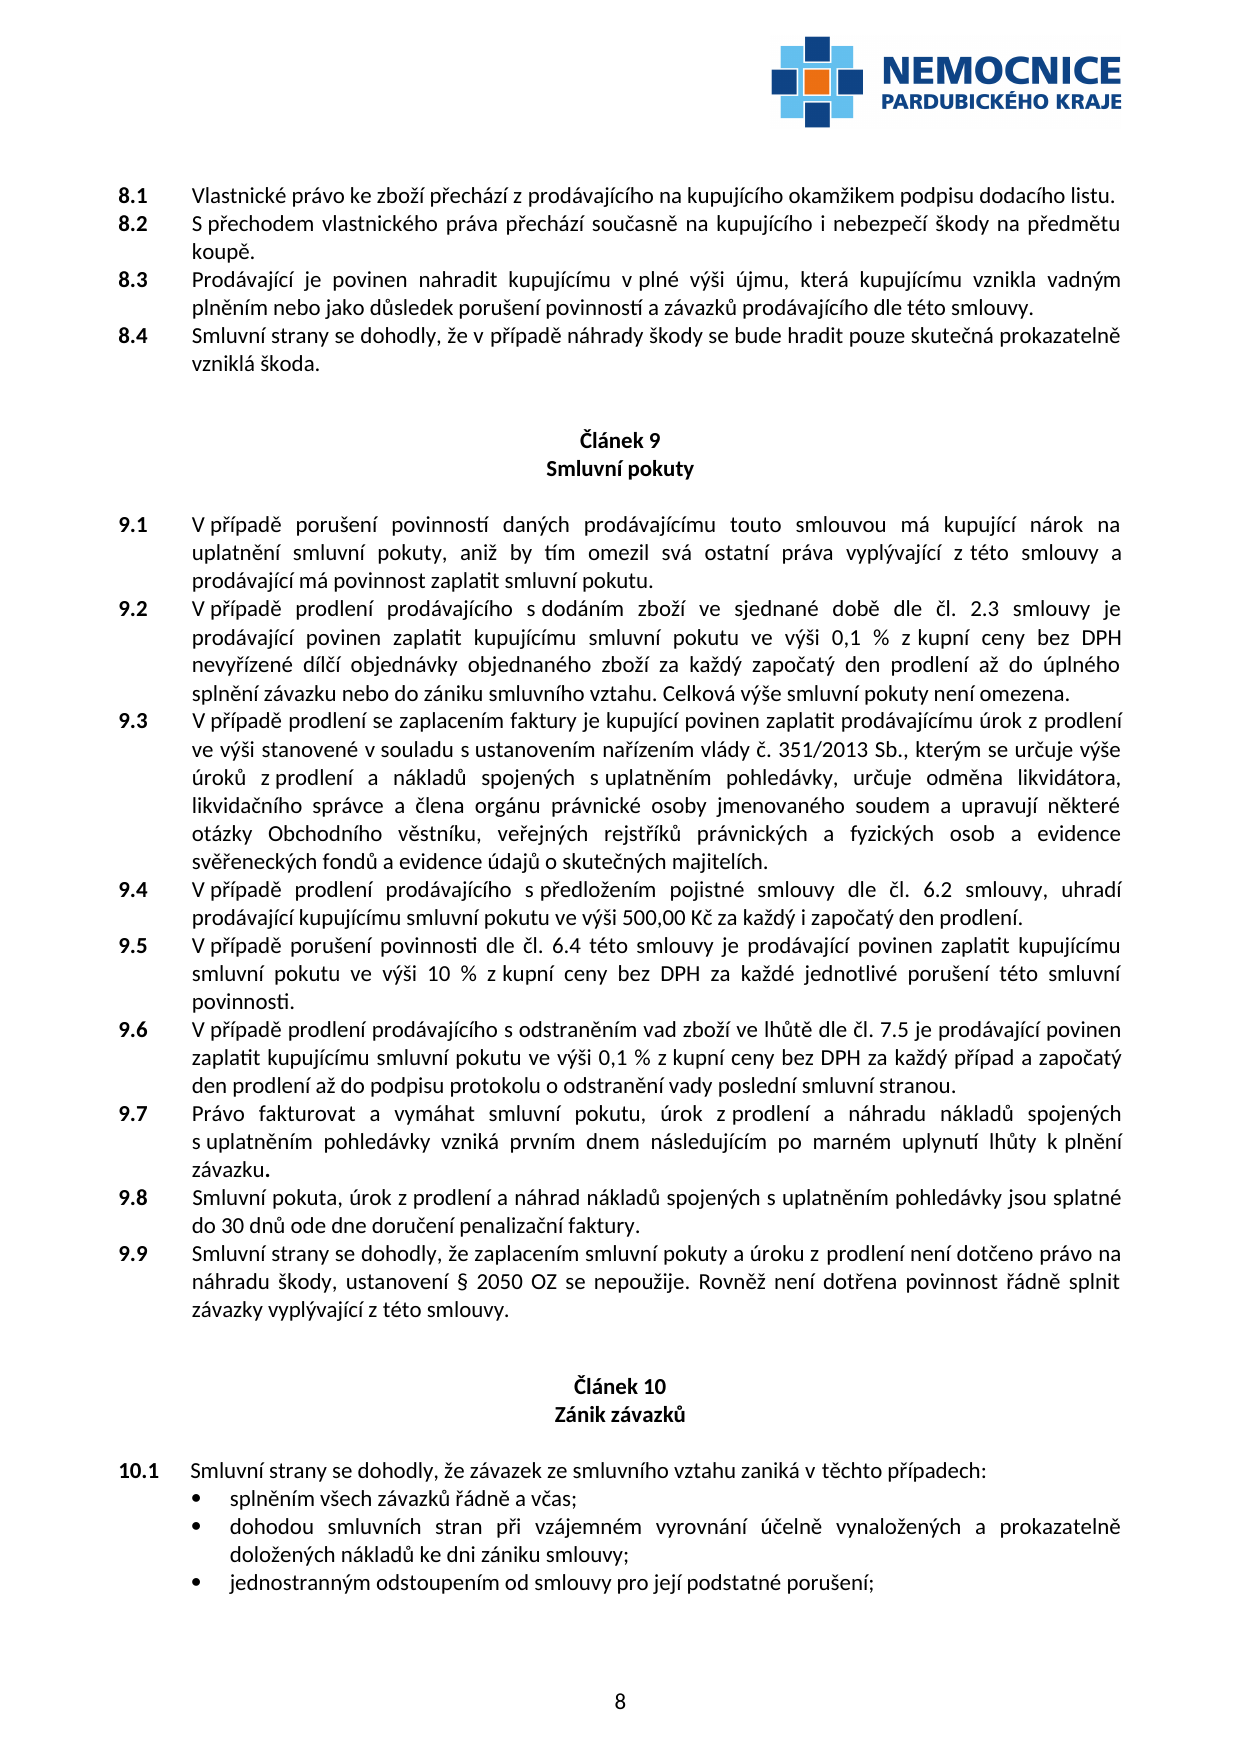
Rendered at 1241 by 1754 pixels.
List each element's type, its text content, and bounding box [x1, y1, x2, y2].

list jednostranným odstoupením od smlouvy pro její podstatné porušení; [192, 1568, 1122, 1596]
text 9.5 V případě porušení povinnosti dle čl. 6.4 této smlouvy je prodávající povinen zaplatit kupujícímu smluvní pokutu ve výši 10 % z kupní ceny bez DPH za každé jednotlivé porušení této smluvní povinnosti. [118, 931, 1122, 1015]
picture [770, 35, 1122, 129]
text Zánik závazků [118, 1400, 1122, 1428]
list dohodou smluvních stran při vzájemném vyrovnání účelně vynaložených a prokazatelně doložených nákladů ke dni zániku smlouvy; [192, 1512, 1122, 1568]
text 9.1 V případě porušení povinností daných prodávajícímu touto smlouvou má kupující nárok na uplatnění smluvní pokuty, aniž by tím omezil svá ostatní práva vyplývající z této smlouvy a prodávající má povinnost zaplatit smluvní pokutu. [118, 511, 1122, 594]
text 9.7 Právo fakturovat a vymáhat smluvní pokutu, úrok z prodlení a náhradu nákladů spojených s uplatněním pohledávky vzniká prvním dnem následujícím po marném uplynutí lhůty k plnění závazku. [118, 1099, 1122, 1183]
text Smluvní pokuty [118, 454, 1122, 482]
text 9.3 V případě prodlení se zaplacením faktury je kupující povinen zaplatit prodávajícímu úrok z prodlení ve výši stanovené v souladu s ustanovením nařízením vlády č. 351/2013 Sb., kterým se určuje výše úroků z prodlení a nákladů spojených s uplatněním pohledávky, určuje odměna likvidátora, likvidačního správce a člena orgánu právnické osoby jmenovaného soudem a upravují některé otázky Obchodního věstníku, veřejných rejstříků právnických a fyzických osob a evidence svěřeneckých fondů a evidence údajů o skutečných majitelích. [118, 707, 1122, 875]
text 8.4 Smluvní strany se dohodly, že v případě náhrady škody se bude hradit pouze skutečná prokazatelně vzniklá škoda. [118, 322, 1122, 378]
text 8.3 Prodávající je povinen nahradit kupujícímu v plné výši újmu, která kupujícímu vznikla vadným plněním nebo jako důsledek porušení povinností a závazků prodávajícího dle této smlouvy. [118, 266, 1122, 322]
text 8.1 Vlastnické právo ke zboží přechází z prodávajícího na kupujícího okamžikem podpisu dodacího listu. [118, 181, 1122, 209]
text Článek 10 [118, 1372, 1122, 1400]
list splněním všech závazků řádně a včas; [192, 1484, 1122, 1512]
text 9.2 V případě prodlení prodávajícího s dodáním zboží ve sjednané době dle čl. 2.3 smlouvy je prodávající povinen zaplatit kupujícímu smluvní pokutu ve výši 0,1 % z kupní ceny bez DPH nevyřízené dílčí objednávky objednaného zboží za každý započatý den prodlení až do úplného splnění závazku nebo do zániku smluvního vztahu. Celková výše smluvní pokuty není omezena. [118, 594, 1122, 707]
text 9.4 V případě prodlení prodávajícího s předložením pojistné smlouvy dle čl. 6.2 smlouvy, uhradí prodávající kupujícímu smluvní pokutu ve výši 500,00 Kč za každý i započatý den prodlení. [118, 875, 1122, 931]
text 9.8 Smluvní pokuta, úrok z prodlení a náhrad nákladů spojených s uplatněním pohledávky jsou splatné do 30 dnů ode dne doručení penalizační faktury. [118, 1183, 1122, 1239]
text 10.1 Smluvní strany se dohodly, že závazek ze smluvního vztahu zaniká v těchto případech: [118, 1456, 1122, 1484]
text 8.2 S přechodem vlastnického práva přechází současně na kupujícího i nebezpečí škody na předmětu koupě. [118, 209, 1122, 266]
text 9.6 V případě prodlení prodávajícího s odstraněním vad zboží ve lhůtě dle čl. 7.5 je prodávající povinen zaplatit kupujícímu smluvní pokutu ve výši 0,1 % z kupní ceny bez DPH za každý případ a započatý den prodlení až do podpisu protokolu o odstranění vady poslední smluvní stranou. [118, 1015, 1122, 1099]
text Článek 9 [118, 426, 1122, 454]
text 9.9 Smluvní strany se dohodly, že zaplacením smluvní pokuty a úroku z prodlení není dotčeno právo na náhradu škody, ustanovení § 2050 OZ se nepoužije. Rovněž není dotřena povinnost řádně splnit závazky vyplývající z této smlouvy. [118, 1239, 1122, 1323]
